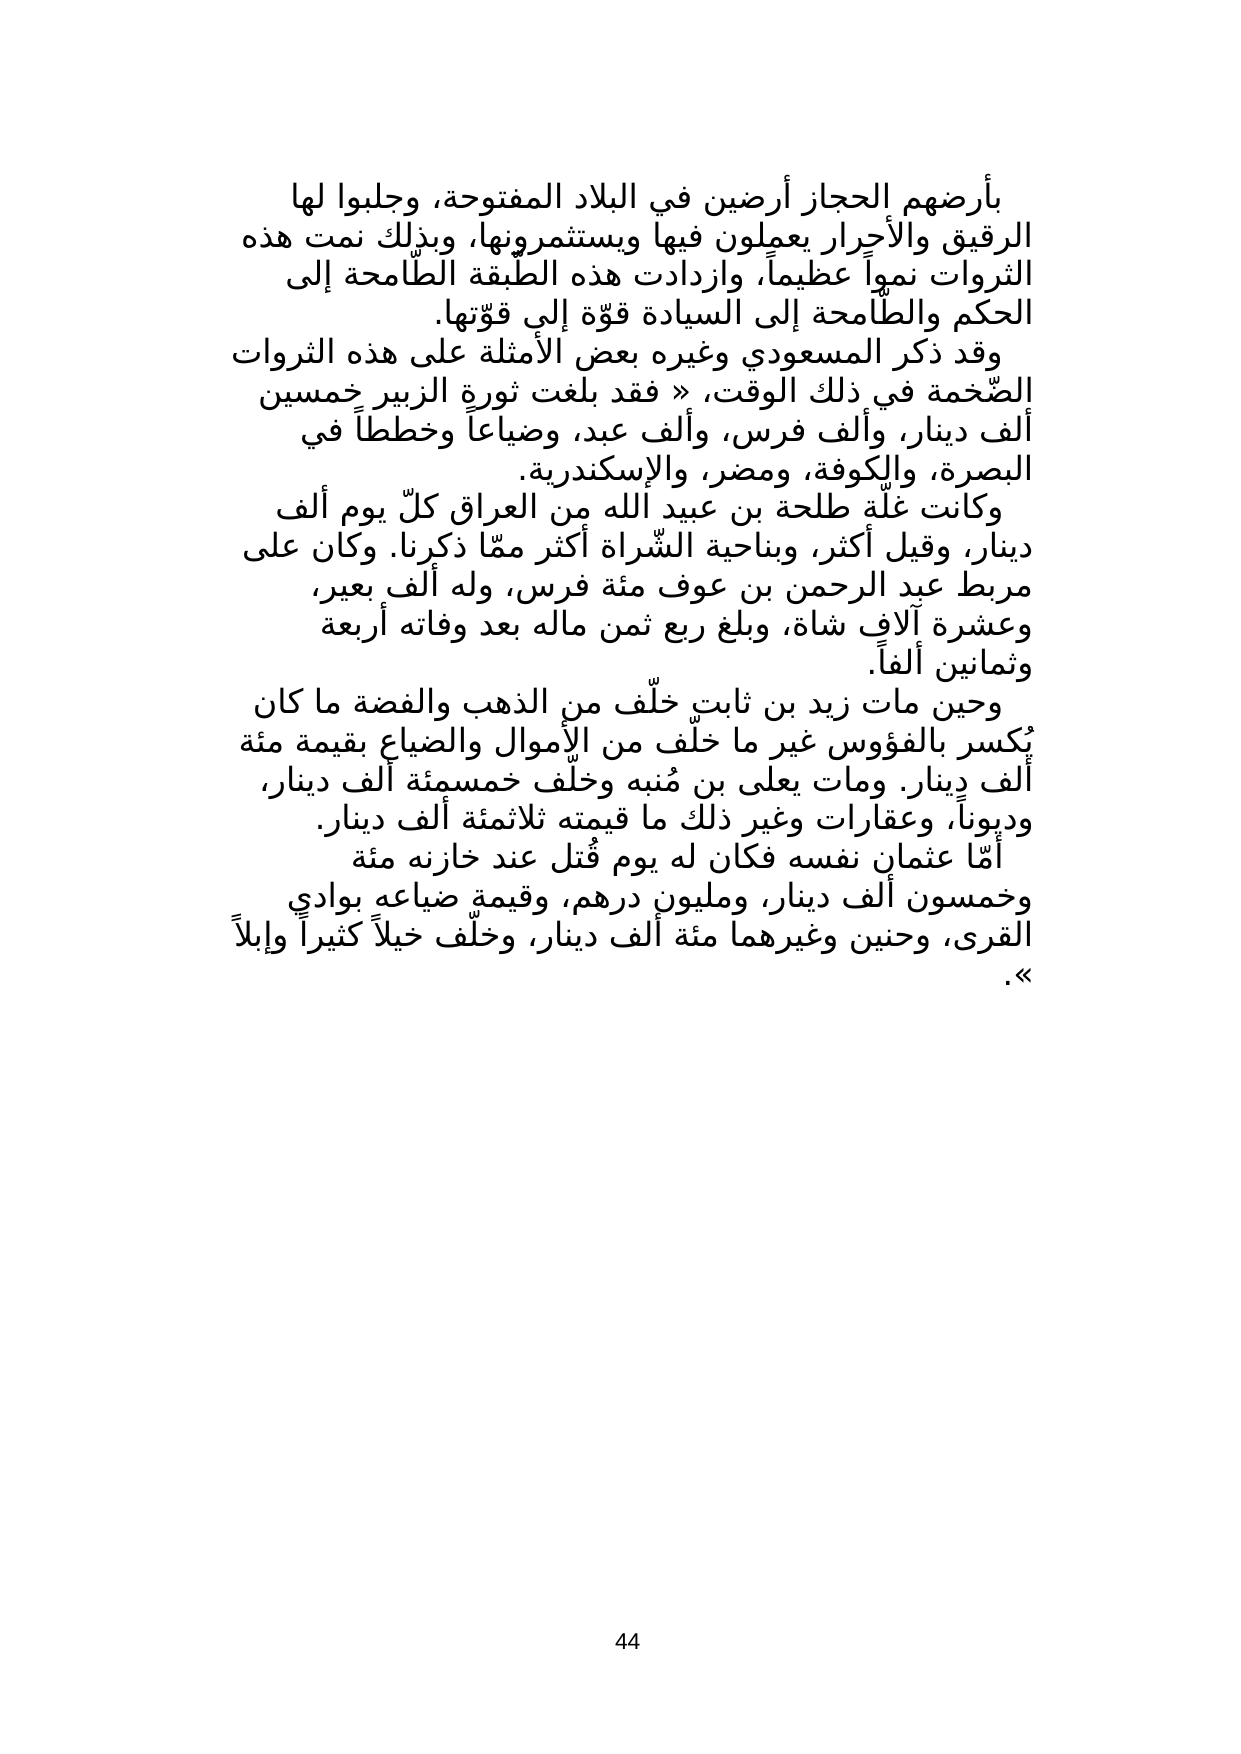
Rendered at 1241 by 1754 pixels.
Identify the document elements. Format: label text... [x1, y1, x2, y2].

text أمّا عثمان نفسه فكان له يوم قُتل عند خازنه مئة وخمسون ألف دينار، ومليون درهم، وقيمة ضياعه بوادي القرى، وحنين وغيرهما مئة ألف دينار، وخلّف خيلاً كثيراً وإبلاً ». [222, 838, 1033, 993]
text وكانت غلّة طلحة بن عبيد الله من العراق كلّ يوم ألف دينار، وقيل أكثر، وبناحية الشّراة أكثر ممّا ذكرنا. وكان على مربط عبد الرحمن بن عوف مئة فرس، وله ألف بعير، وعشرة آلاف شاة، وبلغ ربع ثمن ماله بعد وفاته أربعة وثمانين ألفاً. [222, 488, 1033, 682]
text بأرضهم الحجاز أرضين في البلاد المفتوحة، وجلبوا لها الرقيق والأحرار يعملون فيها ويستثمرونها، وبذلك نمت هذه الثروات نمواً عظيماً، وازدادت هذه الطّبقة الطّامحة إلى الحكم والطّامحة إلى السيادة قوّة إلى قوّتها. [222, 177, 1033, 333]
text وحين مات زيد بن ثابت خلّف من الذهب والفضة ما كان يُكسر بالفؤوس غير ما خلّف من الأموال والضياع بقيمة مئة ألف دينار. ومات يعلى بن مُنبه وخلّف خمسمئة ألف دينار، وديوناً، وعقارات وغير ذلك ما قيمته ثلاثمئة ألف دينار. [222, 682, 1033, 838]
text وقد ذكر المسعودي وغيره بعض الأمثلة على هذه الثروات الضّخمة في ذلك الوقت، « فقد بلغت ثورة الزبير خمسين ألف دينار، وألف فرس، وألف عبد، وضياعاً وخططاً في البصرة، والكوفة، ومضر، والإسكندرية. [222, 333, 1033, 488]
